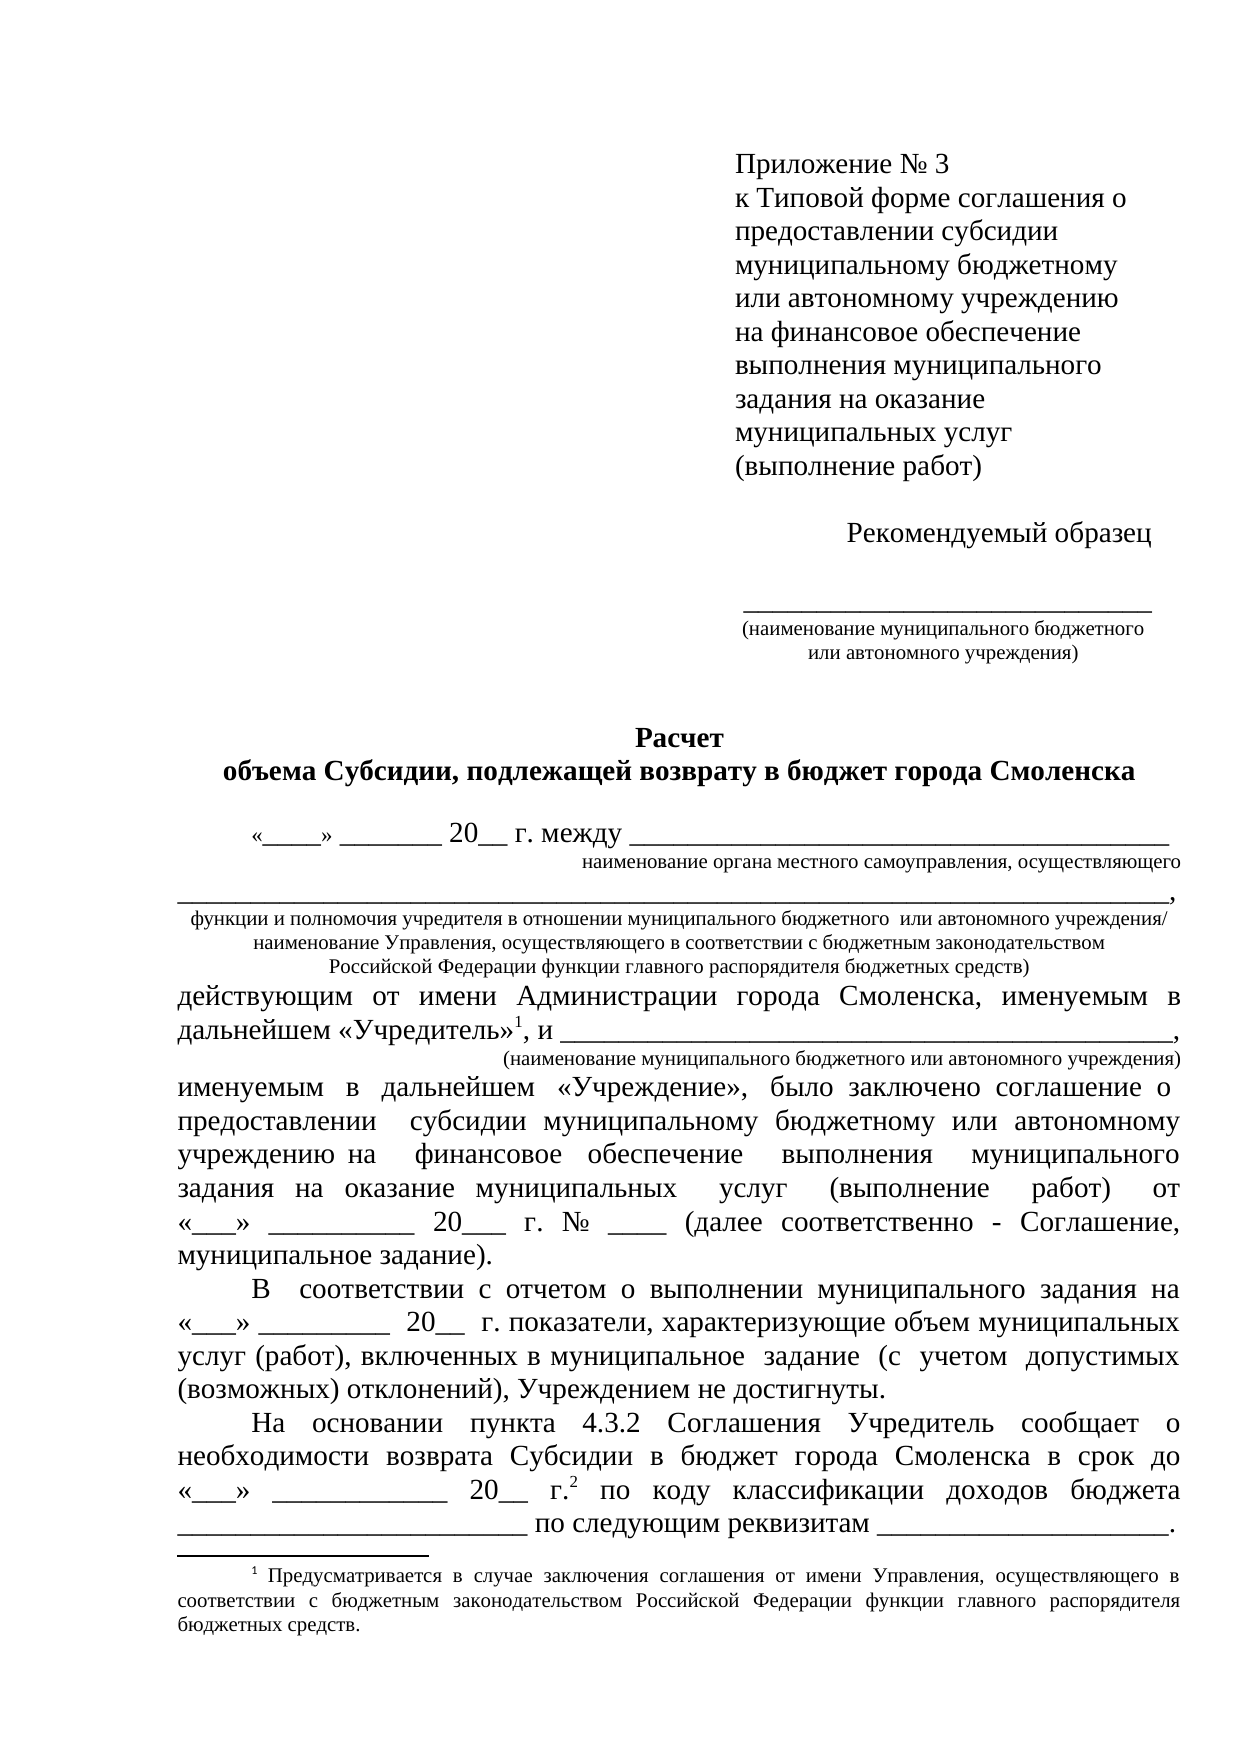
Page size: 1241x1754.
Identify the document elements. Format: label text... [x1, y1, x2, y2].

text ____________________________________________________________________, [177, 873, 1181, 906]
text наименование Управления, осуществляющего в соответствии с бюджетным законодательством [177, 930, 1181, 954]
text именуемым в дальнейшем «Учреждение», было заключено соглашение о [177, 1069, 1181, 1103]
text объема Субсидии, подлежащей возврату в бюджет города Смоленска [177, 753, 1181, 787]
text (наименование муниципального бюджетного или автономного учреждения) [177, 1045, 1181, 1069]
text Расчет [177, 720, 1181, 753]
text действующим от имени Администрации города Смоленска, именуемым в дальнейшем «Учредитель», и __________________________________________, [177, 978, 1181, 1045]
text На основании пункта 4.3.2 Соглашения Учредитель сообщает о необходимости возврата Субсидии в бюджет города Смоленска в срок до «___» ____________ 20__ г. по коду классификации доходов бюджета ________________________ по следующим реквизитам ____________________. [177, 1405, 1181, 1539]
subtitle функции и полномочия учредителя в отношении муниципального бюджетного или автономного учреждения/ [177, 906, 1181, 930]
text предоставлении субсидии муниципальному бюджетному или автономному учреждению на финансовое обеспечение выполнения муниципального задания на оказание муниципальных услуг (выполнение работ) от «___» __________ 20___ г. № ____ (далее соответственно - Соглашение, муниципальное задание). [177, 1103, 1181, 1271]
text Российской Федерации функции главного распорядителя бюджетных средств) [177, 954, 1181, 978]
table_header Приложение № 3 к Типовой форме соглашения о предоставлении субсидии муниципальному бюджетному или автономному учреждению на финансовое обеспечение выполнения муниципального задания на оказание муниципальных услуг (выполнение работ) Рекомендуемый образец ____________________________ (наименование муниципального бюджетного или автономного учреждения) [724, 146, 1163, 664]
text «____» _______ 20__ г. между _____________________________________ [177, 815, 1181, 848]
subtitle наименование органа местного самоуправления, осуществляющего [177, 848, 1181, 873]
text В соответствии с отчетом о выполнении муниципального задания на «___» _________ 20__ г. показатели, характеризующие объем муниципальных услуг (работ), включенных в муниципальное задание (с учетом допустимых (возможных) отклонений), Учреждением не достигнуты. [177, 1271, 1181, 1405]
